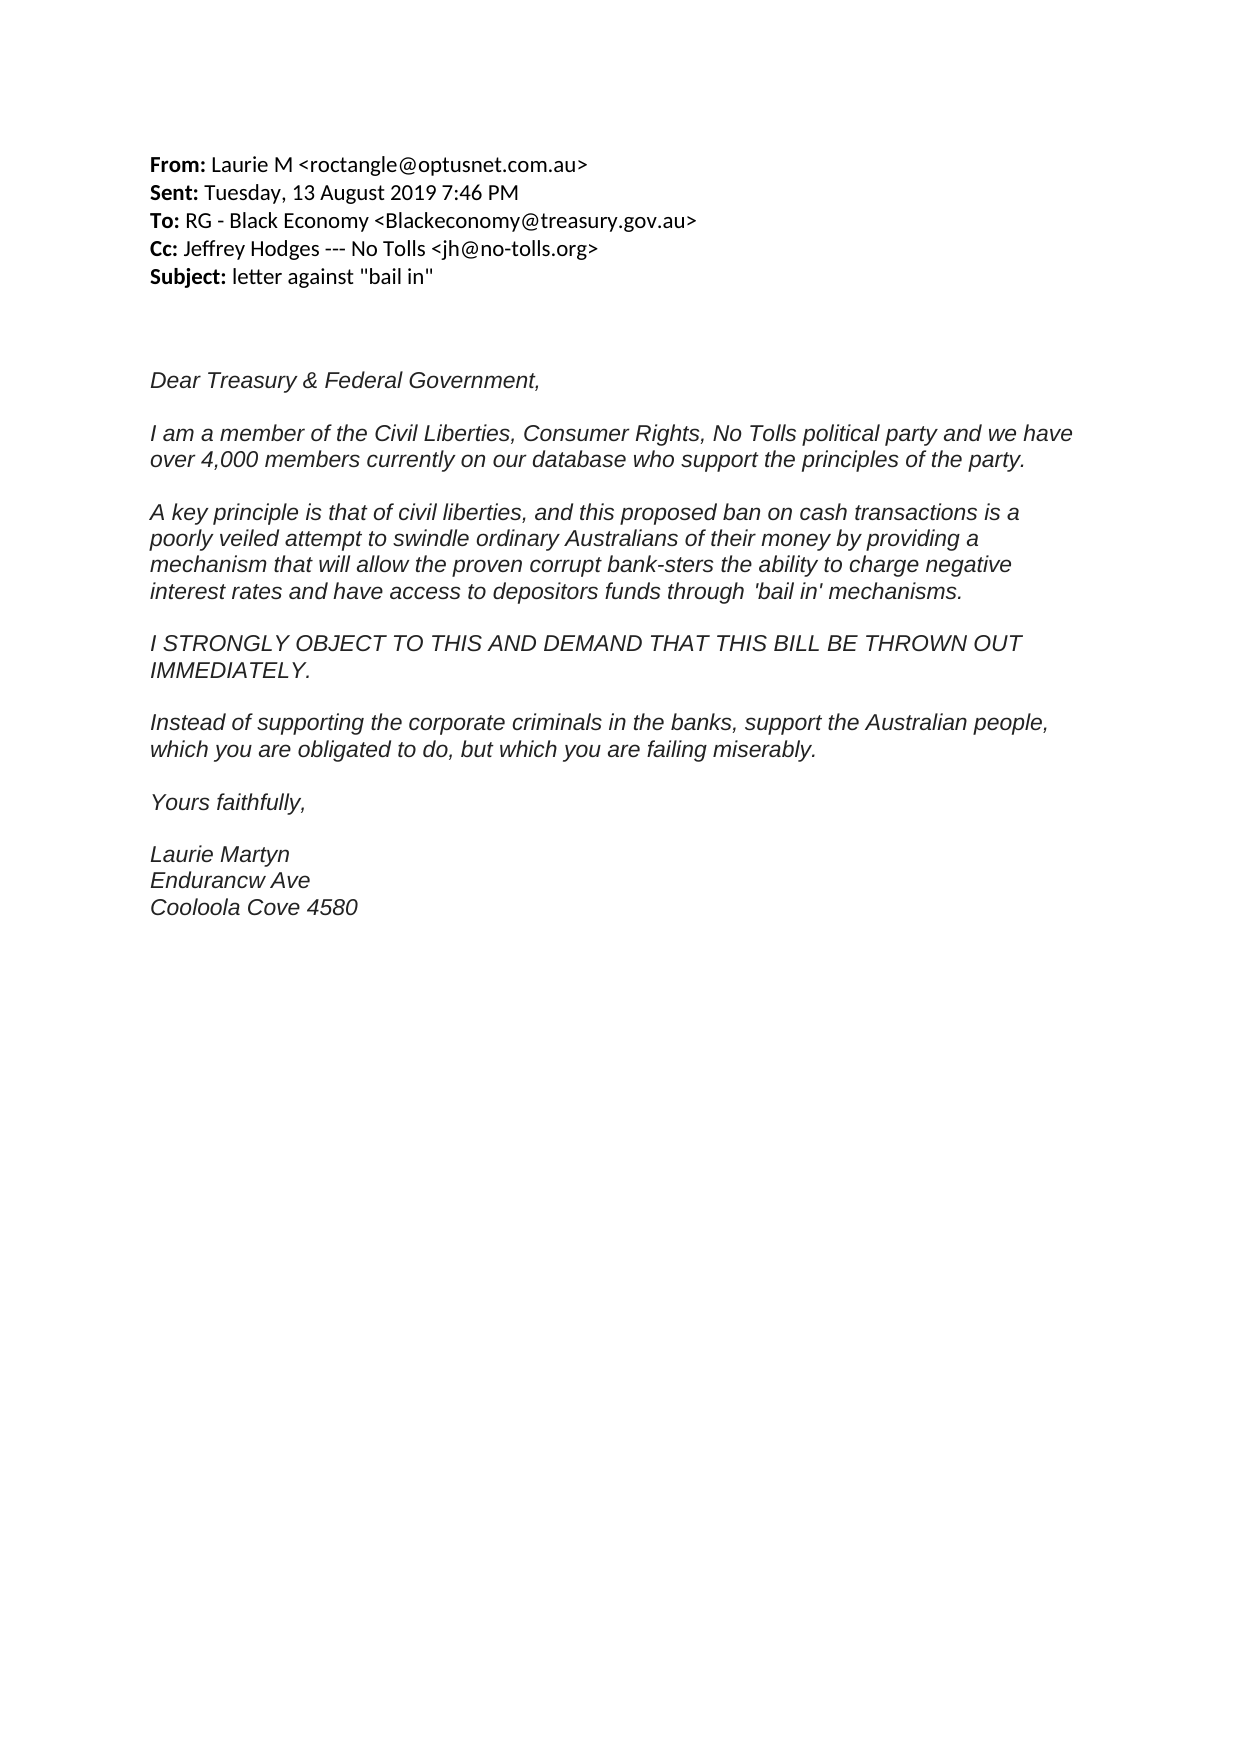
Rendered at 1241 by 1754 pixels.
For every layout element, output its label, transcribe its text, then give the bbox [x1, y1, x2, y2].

text From: Laurie M <roctangle@optusnet.com.au> Sent: Tuesday, 13 August 2019 7:46 PM To: RG - Black Economy <Blackeconomy@treasury.gov.au> Cc: Jeffrey Hodges --- No Tolls <jh@no-tolls.org> Subject: letter against "bail in" [150, 150, 1090, 290]
text Dear Treasury & Federal Government, I am a member of the Civil Liberties, Consumer Rights, No Tolls political party and we have over 4,000 members currently on our database who support the principles of the party. A key principle is that of civil liberties, and this proposed ban on cash transactions is a poorly veiled attempt to swindle ordinary Australians of their money by providing a mechanism that will allow the proven corrupt bank-sters the ability to charge negative interest rates and have access to depositors funds through 'bail in' mechanisms. I STRONGLY OBJECT TO THIS AND DEMAND THAT THIS BILL BE THROWN OUT IMMEDIATELY. Instead of supporting the corporate criminals in the banks, support the Australian people, which you are obligated to do, but which you are failing miserably. Yours faithfully, [150, 367, 1090, 815]
text Cooloola Cove 4580 [150, 894, 1090, 920]
text Laurie Martyn [150, 841, 1090, 867]
